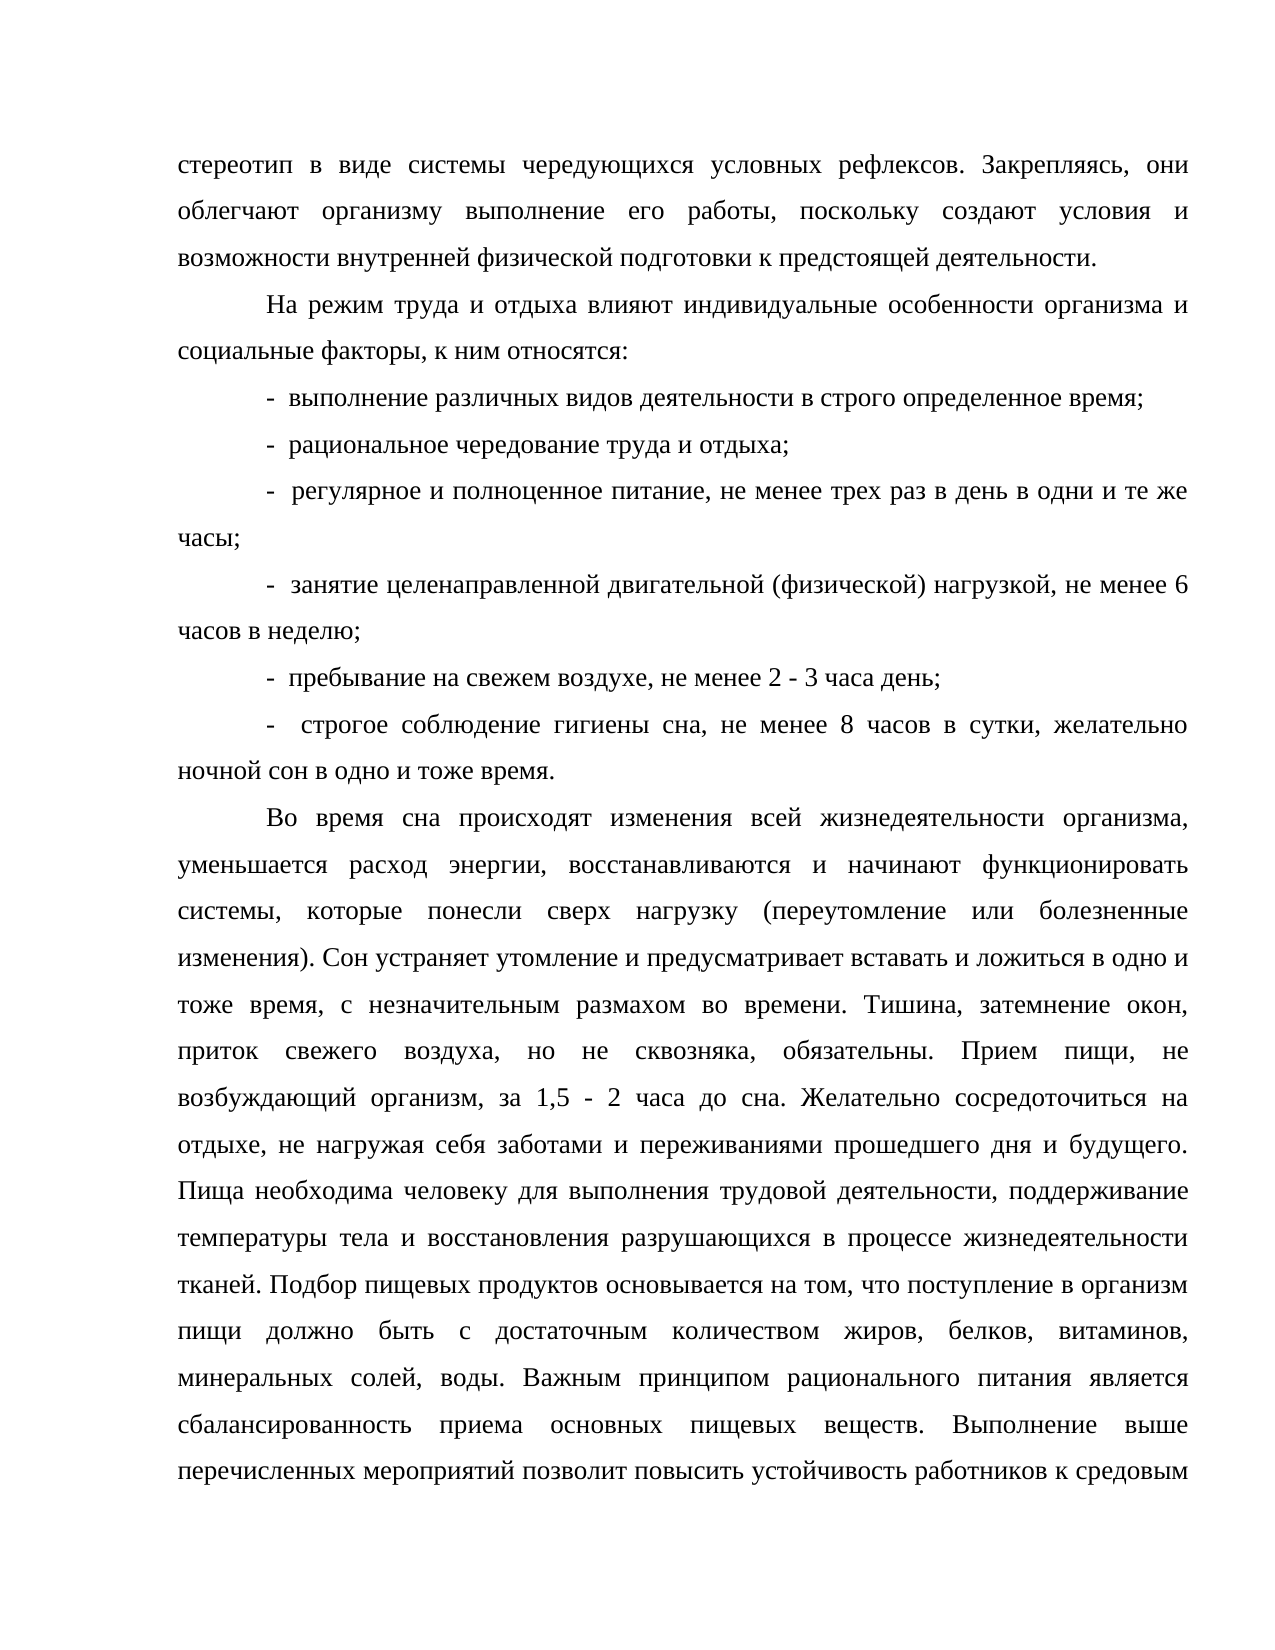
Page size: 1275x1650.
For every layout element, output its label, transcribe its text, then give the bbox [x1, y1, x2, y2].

text - пребывание на свежем воздухе, не менее 2 - 3 часа день; [177, 661, 1190, 692]
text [177, 801, 1190, 1486]
text - рациональное чередование труда и отдыха; [177, 428, 1190, 459]
text - регулярное и полноценное питание, не менее трех раз в день в одни и те же часы; [177, 474, 1190, 552]
text На режим труда и отдыха влияют индивидуальные особенности организма и социальные факторы, к ним относятся: [177, 288, 1190, 366]
text - выполнение различных видов деятельности в строго определенное время; [177, 381, 1190, 412]
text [177, 148, 1190, 272]
text - занятие целенаправленной двигательной (физической) нагрузкой, не менее 6 часов в неделю; [177, 568, 1190, 646]
text - строгое соблюдение гигиены сна, не менее 8 часов в сутки, желательно ночной сон в одно и тоже время. [177, 708, 1190, 786]
